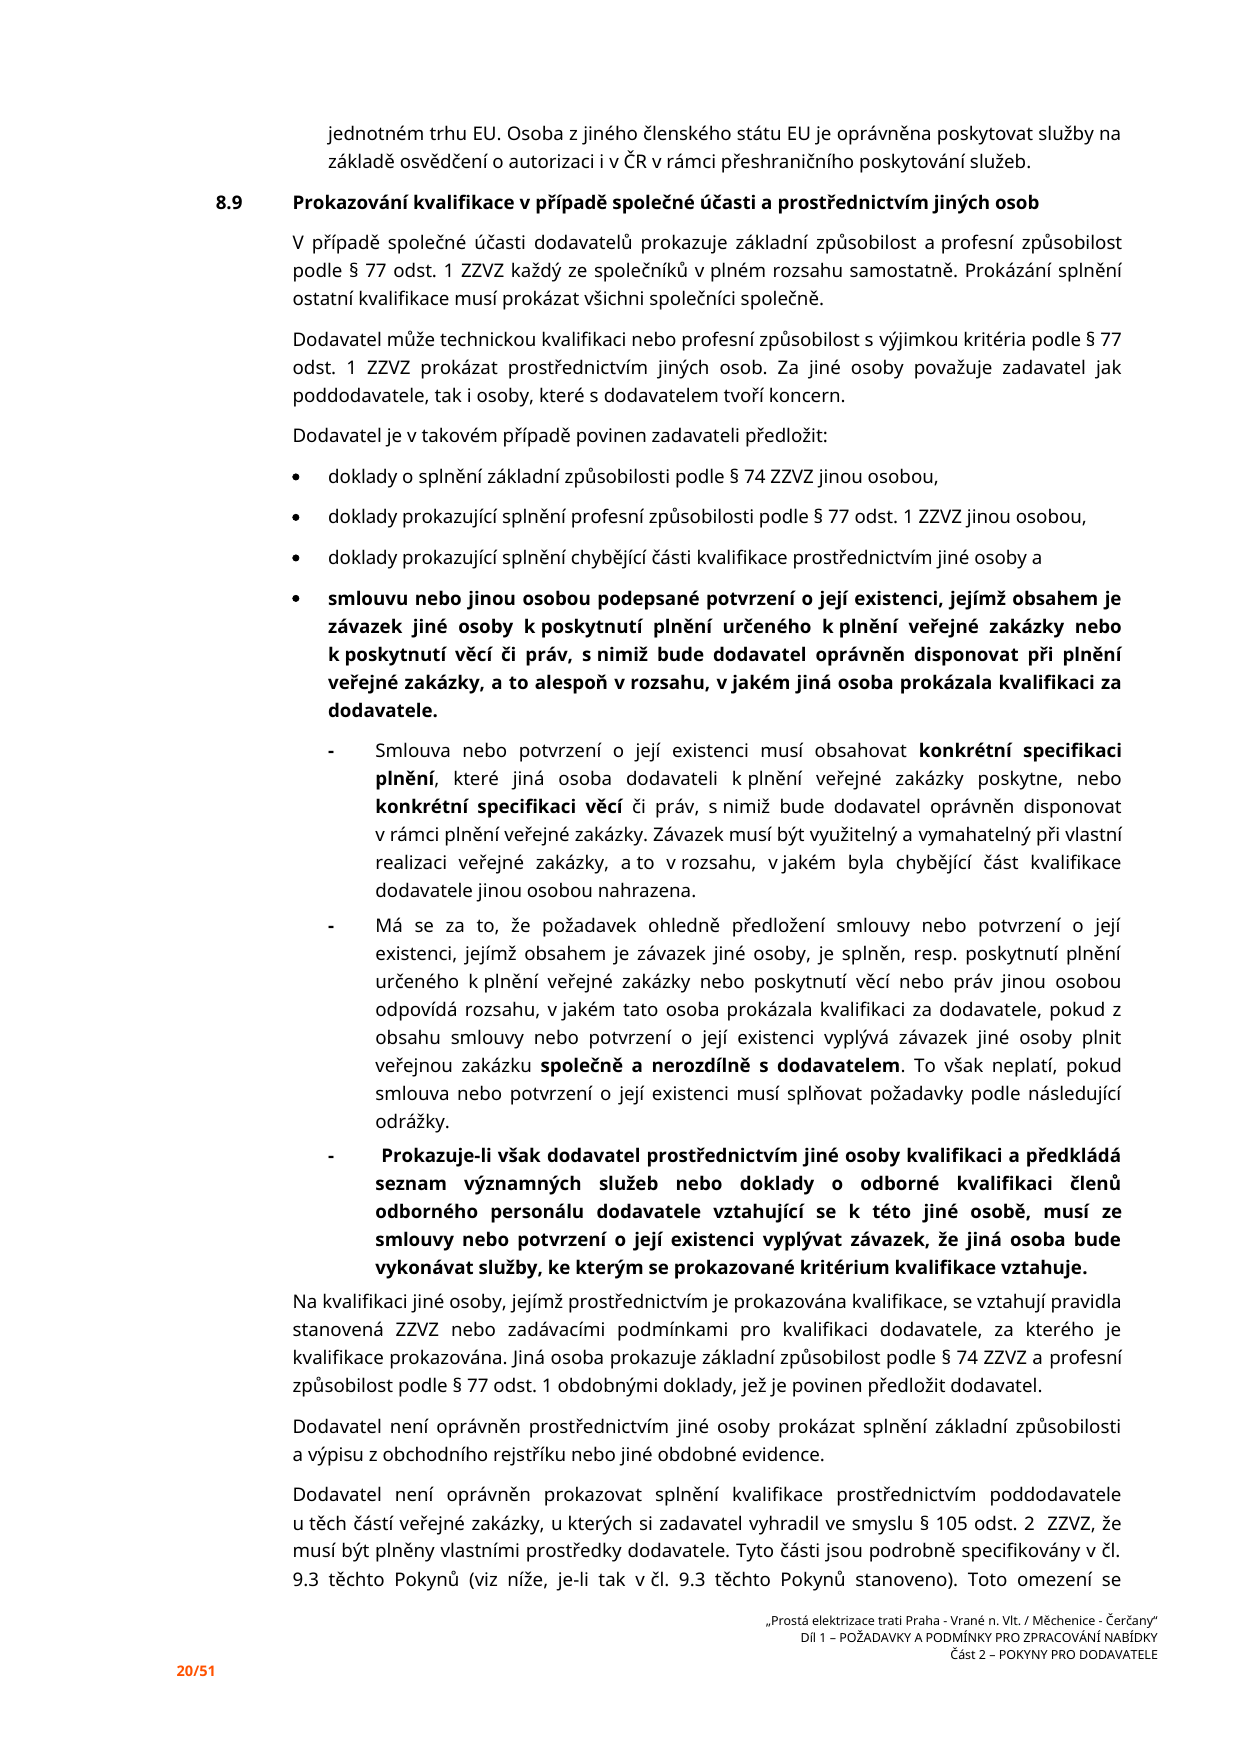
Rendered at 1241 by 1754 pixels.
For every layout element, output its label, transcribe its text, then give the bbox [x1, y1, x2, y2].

text Smlouva nebo potvrzení o její existenci musí obsahovat konkrétní specifikaci plnění, které jiná osoba dodavateli k plnění veřejné zakázky poskytne, nebo konkrétní specifikaci věcí či práv, s nimiž bude dodavatel oprávněn disponovat v rámci plnění veřejné zakázky. Závazek musí být využitelný a vymahatelný při vlastní realizaci veřejné zakázky, a to v rozsahu, v jakém byla chybějící část kvalifikace dodavatele jinou osobou nahrazena. [328, 737, 1122, 903]
text Má se za to, že požadavek ohledně předložení smlouvy nebo potvrzení o její existenci, jejímž obsahem je závazek jiné osoby, je splněn, resp. poskytnutí plnění určeného k plnění veřejné zakázky nebo poskytnutí věcí nebo práv jinou osobou odpovídá rozsahu, v jakém tato osoba prokázala kvalifikaci za dodavatele, pokud z obsahu smlouvy nebo potvrzení o její existenci vyplývá závazek jiné osoby plnit veřejnou zakázku společně a nerozdílně s dodavatelem. To však neplatí, pokud smlouva nebo potvrzení o její existenci musí splňovat požadavky podle následující odrážky. [328, 912, 1122, 1133]
text Prokazování kvalifikace v případě společné účasti a prostřednictvím jiných osob [216, 189, 1122, 215]
text Dodavatel není oprávněn prostřednictvím jiné osoby prokázat splnění základní způsobilosti a výpisu z obchodního rejstříku nebo jiné obdobné evidence. [292, 1413, 1122, 1467]
text V případě společné účasti dodavatelů prokazuje základní způsobilost a profesní způsobilost podle § 77 odst. 1 ZZVZ každý ze společníků v plném rozsahu samostatně. Prokázání splnění ostatní kvalifikace musí prokázat všichni společníci společně. [292, 230, 1122, 311]
text Prokazuje-li však dodavatel prostřednictvím jiné osoby kvalifikaci a předkládá seznam významných služeb nebo doklady o odborné kvalifikaci členů odborného personálu dodavatele vztahující se k této jiné osobě, musí ze smlouvy nebo potvrzení o její existenci vyplývat závazek, že jiná osoba bude vykonávat služby, ke kterým se prokazované kritérium kvalifikace vztahuje. [328, 1142, 1122, 1280]
text doklady o splnění základní způsobilosti podle § 74 ZZVZ jinou osobou, [292, 463, 1122, 489]
text smlouvu nebo jinou osobou podepsané potvrzení o její existenci, jejímž obsahem je závazek jiné osoby k poskytnutí plnění určeného k plnění veřejné zakázky nebo k poskytnutí věcí či práv, s nimiž bude dodavatel oprávněn disponovat při plnění veřejné zakázky, a to alespoň v rozsahu, v jakém jiná osoba prokázala kvalifikaci za dodavatele. [292, 585, 1122, 722]
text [292, 1482, 1122, 1591]
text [292, 121, 1122, 174]
text Dodavatel může technickou kvalifikaci nebo profesní způsobilost s výjimkou kritéria podle § 77 odst. 1 ZZVZ prokázat prostřednictvím jiných osob. Za jiné osoby považuje zadavatel jak poddodavatele, tak i osoby, které s dodavatelem tvoří koncern. [292, 326, 1122, 408]
text doklady prokazující splnění chybějící části kvalifikace prostřednictvím jiné osoby a [292, 544, 1122, 570]
text Dodavatel je v takovém případě povinen zadavateli předložit: [292, 423, 1122, 448]
text doklady prokazující splnění profesní způsobilosti podle § 77 odst. 1 ZZVZ jinou osobou, [292, 504, 1122, 529]
text Na kvalifikaci jiné osoby, jejímž prostřednictvím je prokazována kvalifikace, se vztahují pravidla stanovená ZZVZ nebo zadávacími podmínkami pro kvalifikaci dodavatele, za kterého je kvalifikace prokazována. Jiná osoba prokazuje základní způsobilost podle § 74 ZZVZ a profesní způsobilost podle § 77 odst. 1 obdobnými doklady, jež je povinen předložit dodavatel. [292, 1289, 1122, 1398]
